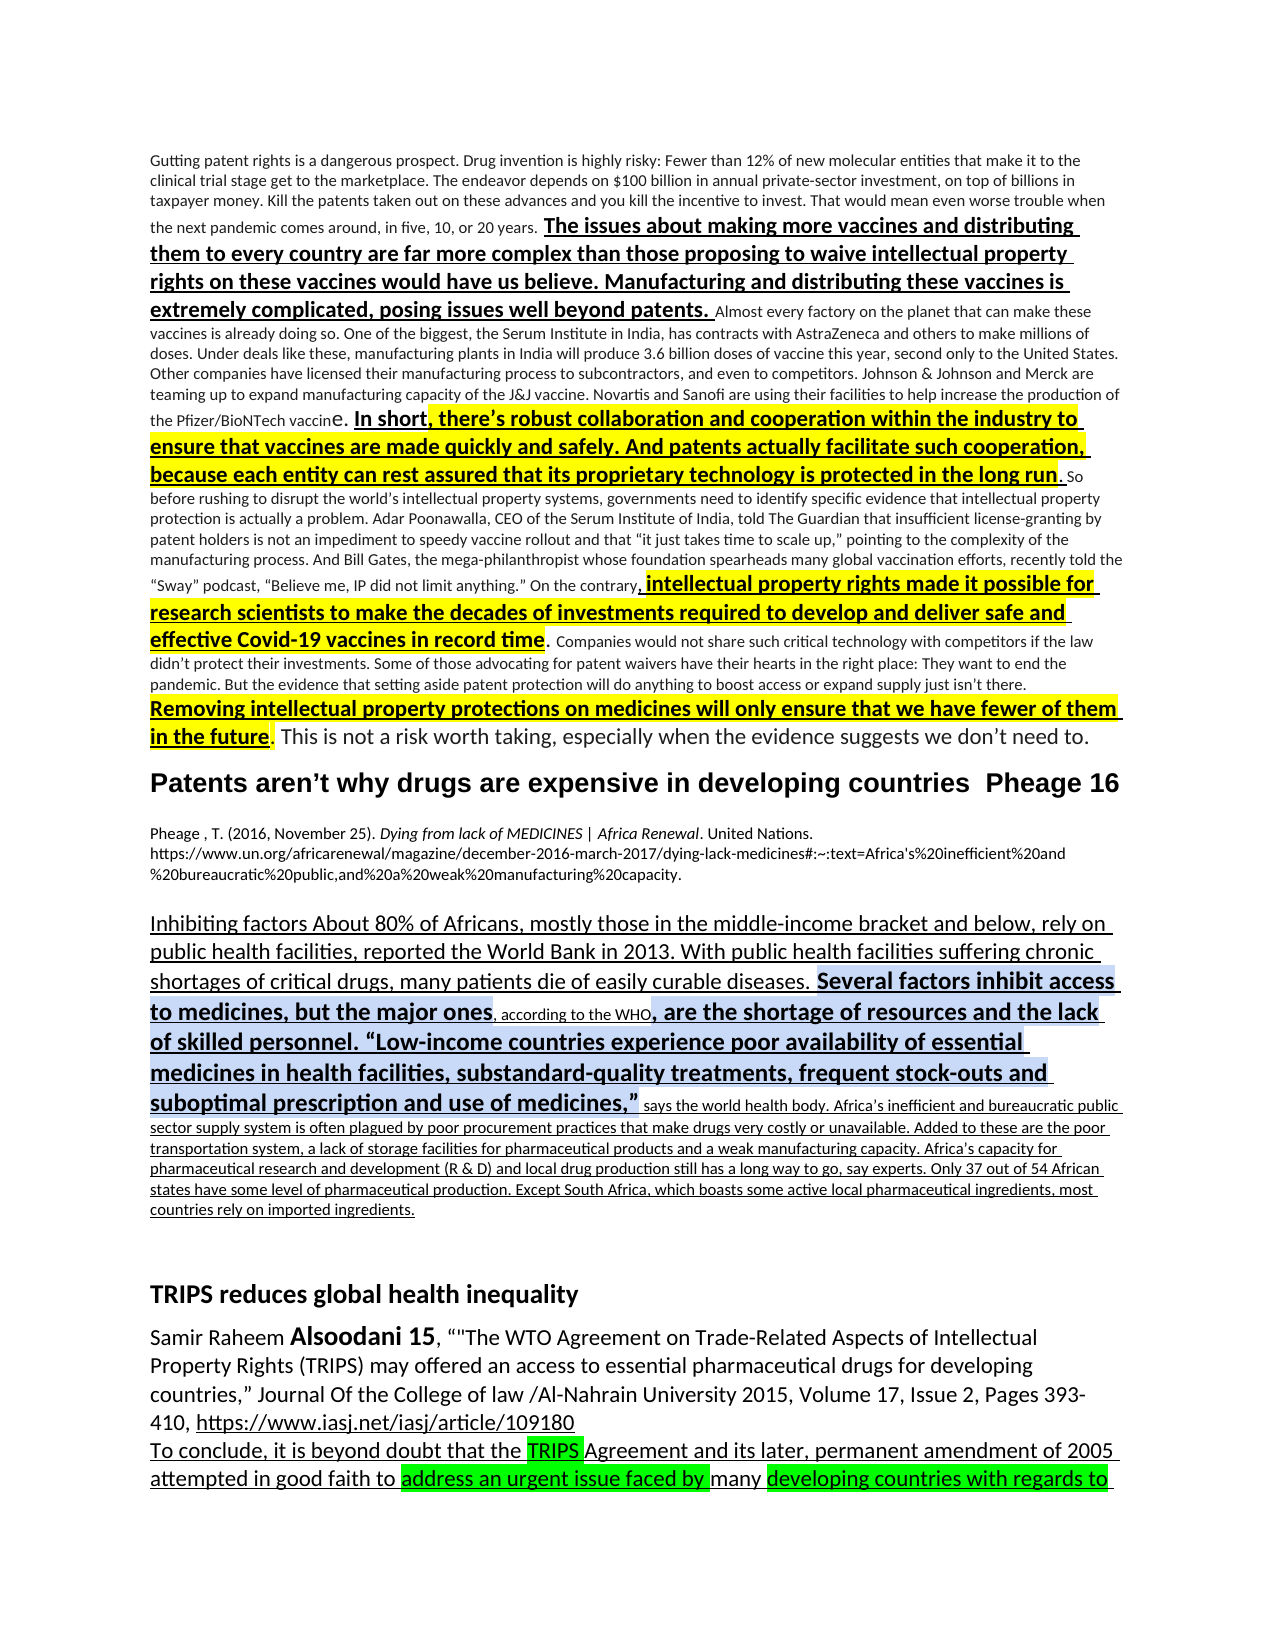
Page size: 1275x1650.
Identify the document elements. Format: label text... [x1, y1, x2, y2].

text Patents aren’t why drugs are expensive in developing countries Pheage 16 [150, 767, 1125, 798]
text Inhibiting factors About 80% of Africans, mostly those in the middle-income bracket and below, rely on public health facilities, reported the World Bank in 2013. With public health facilities suffering chronic shortages of critical drugs, many patients die of easily curable diseases. Several factors inhibit access to medicines, but the major ones, according to the WHO, are the shortage of resources and the lack of skilled personnel. “Low-income countries experience poor availability of essential medicines in health facilities, substandard-quality treatments, frequent stock-outs and suboptimal prescription and use of medicines,” says the world health body. Africa’s inefficient and bureaucratic public sector supply system is often plagued by poor procurement practices that make drugs very costly or unavailable. Added to these are the poor transportation system, a lack of storage facilities for pharmaceutical products and a weak manufacturing capacity. Africa’s capacity for pharmaceutical research and development (R & D) and local drug production still has a long way to go, say experts. Only 37 out of 54 African states have some level of pharmaceutical production. Except South Africa, which boasts some active local pharmaceutical ingredients, most countries rely on imported ingredients. [150, 909, 1125, 1219]
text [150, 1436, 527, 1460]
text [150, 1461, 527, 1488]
text Samir Raheem Alsoodani 15, “"The WTO Agreement on Trade-Related Aspects of Intellectual Property Rights (TRIPS) may offered an access to essential pharmaceutical drugs for developing countries,” Journal Of the College of law /Al-Nahrain University 2015, Volume 17, Issue 2, Pages 393-410, https://www.iasj.net/iasj/article/109180 [150, 1319, 1125, 1436]
text Pheage , T. (2016, November 25). Dying from lack of MEDICINES | Africa Renewal. United Nations. https://www.un.org/africarenewal/magazine/december-2016-march-2017/dying-lack-medicines#:~:text=Africa's%20inefficient%20and%20bureaucratic%20public,and%20a%20weak%20manufacturing%20capacity. [150, 823, 1125, 884]
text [150, 150, 1125, 750]
text TRIPS reduces global health inequality [150, 1277, 1125, 1310]
